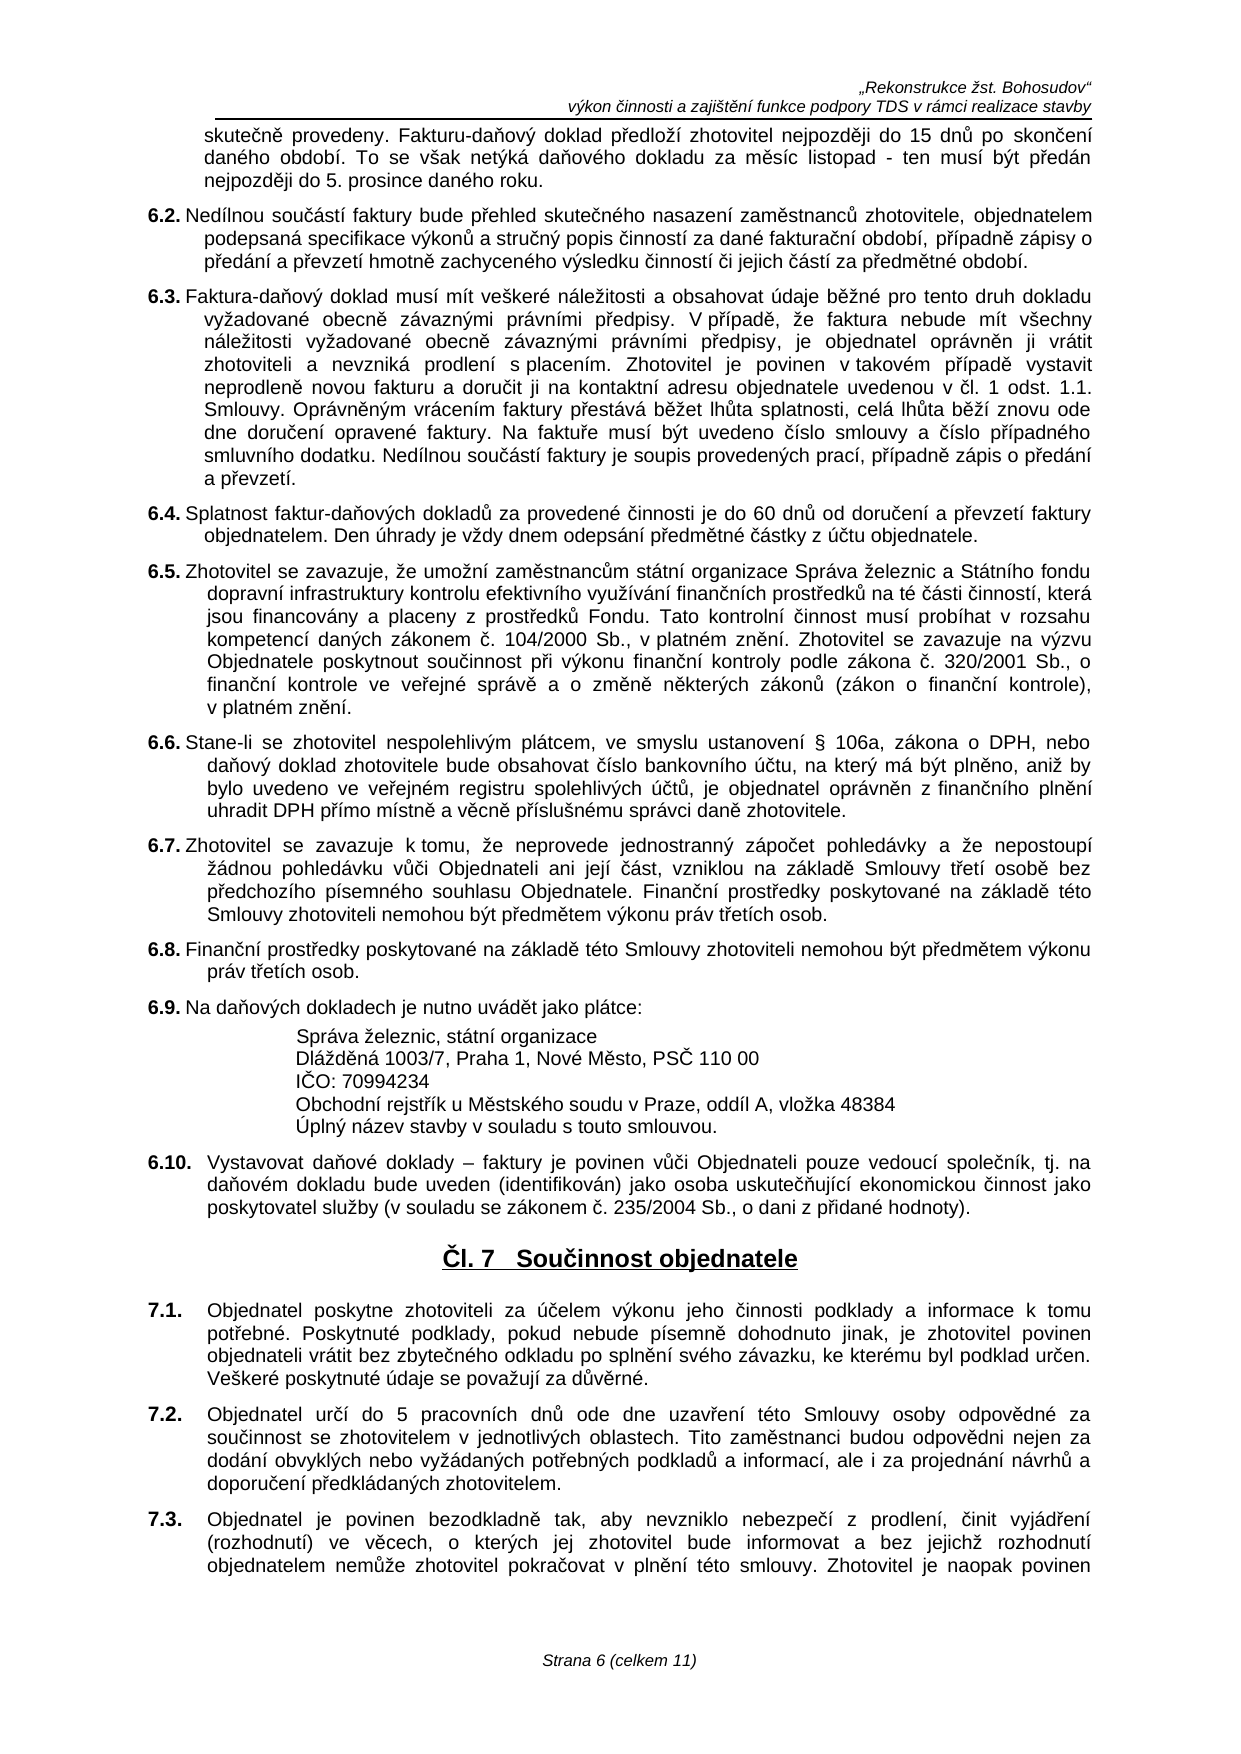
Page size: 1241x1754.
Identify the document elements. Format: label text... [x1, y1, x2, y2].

text IČO: 70994234 [222, 1070, 1092, 1093]
list Faktura-daňový doklad musí mít veškeré náležitosti a obsahovat údaje běžné pro tento druh dokladu vyžadované obecně závaznými právními předpisy. V případě, že faktura nebude mít všechny náležitosti vyžadované obecně závaznými právními předpisy, je objednatel oprávněn ji vrátit zhotoviteli a nevzniká prodlení s placením. Zhotovitel je povinen v takovém případě vystavit neprodleně novou fakturu a doručit ji na kontaktní adresu objednatele uvedenou v čl. 1 odst. 1.1. Smlouvy. Oprávněným vrácením faktury přestává běžet lhůta splatnosti, celá lhůta běží znovu ode dne doručení opravené faktury. Na faktuře musí být uvedeno číslo smlouvy a číslo případného smluvního dodatku. Nedílnou součástí faktury je soupis provedených prací, případně zápis o předání a převzetí. [148, 285, 1092, 489]
list Stane-li se zhotovitel nespolehlivým plátcem, ve smyslu ustanovení § 106a, zákona o DPH, nebo daňový doklad zhotovitele bude obsahovat číslo bankovního účtu, na který má být plněno, aniž by bylo uvedeno ve veřejném registru spolehlivých účtů, je objednatel oprávněn z finančního plnění uhradit DPH přímo místně a věcně příslušnému správci daně zhotovitele. [148, 731, 1092, 822]
text Čl. 7 Součinnost objednatele [148, 1244, 1092, 1272]
text Správa železnic, státní organizace [259, 1024, 1092, 1047]
text Obchodní rejstřík u Městského soudu v Praze, oddíl A, vložka 48384 [222, 1093, 1092, 1115]
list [148, 123, 1092, 192]
text Úplný název stavby v souladu s touto smlouvou. [222, 1115, 1092, 1138]
list Objednatel poskytne zhotoviteli za účelem výkonu jeho činnosti podklady a informace k tomu potřebné. Poskytnuté podklady, pokud nebude písemně dohodnuto jinak, je zhotovitel povinen objednateli vrátit bez zbytečného odkladu po splnění svého závazku, ke kterému byl podklad určen. Veškeré poskytnuté údaje se považují za důvěrné. [148, 1297, 1092, 1390]
list Na daňových dokladech je nutno uvádět jako plátce: [148, 996, 1092, 1018]
list Nedílnou součástí faktury bude přehled skutečného nasazení zaměstnanců zhotovitele, objednatelem podepsaná specifikace výkonů a stručný popis činností za dané fakturační období, případně zápisy o předání a převzetí hmotně zachyceného výsledku činností či jejich částí za předmětné období. [148, 204, 1092, 272]
list Objednatel určí do 5 pracovních dnů ode dne uzavření této Smlouvy osoby odpovědné za součinnost se zhotovitelem v jednotlivých oblastech. Tito zaměstnanci budou odpovědni nejen za dodání obvyklých nebo vyžádaných potřebných podkladů a informací, ale i za projednání návrhů a doporučení předkládaných zhotovitelem. [148, 1402, 1092, 1494]
list Zhotovitel se zavazuje, že umožní zaměstnancům státní organizace Správa železnic a Státního fondu dopravní infrastruktury kontrolu efektivního využívání finančních prostředků na té části činností, která jsou financovány a placeny z prostředků Fondu. Tato kontrolní činnost musí probíhat v rozsahu kompetencí daných zákonem č. 104/2000 Sb., v platném znění. Zhotovitel se zavazuje na výzvu Objednatele poskytnout součinnost při výkonu finanční kontroly podle zákona č. 320/2001 Sb., o finanční kontrole ve veřejné správě a o změně některých zákonů (zákon o finanční kontrole), v platném znění. [148, 559, 1092, 718]
list Splatnost faktur-daňových dokladů za provedené činnosti je do 60 dnů od doručení a převzetí faktury objednatelem. Den úhrady je vždy dnem odepsání předmětné částky z účtu objednatele. [148, 502, 1092, 547]
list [148, 1507, 1092, 1576]
text Dlážděná 1003/7, Praha 1, Nové Město, PSČ 110 00 [222, 1047, 1092, 1070]
list Zhotovitel se zavazuje k tomu, že neprovede jednostranný zápočet pohledávky a že nepostoupí žádnou pohledávku vůči Objednateli ani její část, vzniklou na základě Smlouvy třetí osobě bez předchozího písemného souhlasu Objednatele. Finanční prostředky poskytované na základě této Smlouvy zhotoviteli nemohou být předmětem výkonu práv třetích osob. [148, 834, 1092, 925]
list Finanční prostředky poskytované na základě této Smlouvy zhotoviteli nemohou být předmětem výkonu práv třetích osob. [148, 938, 1092, 983]
list Vystavovat daňové doklady – faktury je povinen vůči Objednateli pouze vedoucí společník, tj. na daňovém dokladu bude uveden (identifikován) jako osoba uskutečňující ekonomickou činnost jako poskytovatel služby (v souladu se zákonem č. 235/2004 Sb., o dani z přidané hodnoty). [148, 1151, 1092, 1219]
